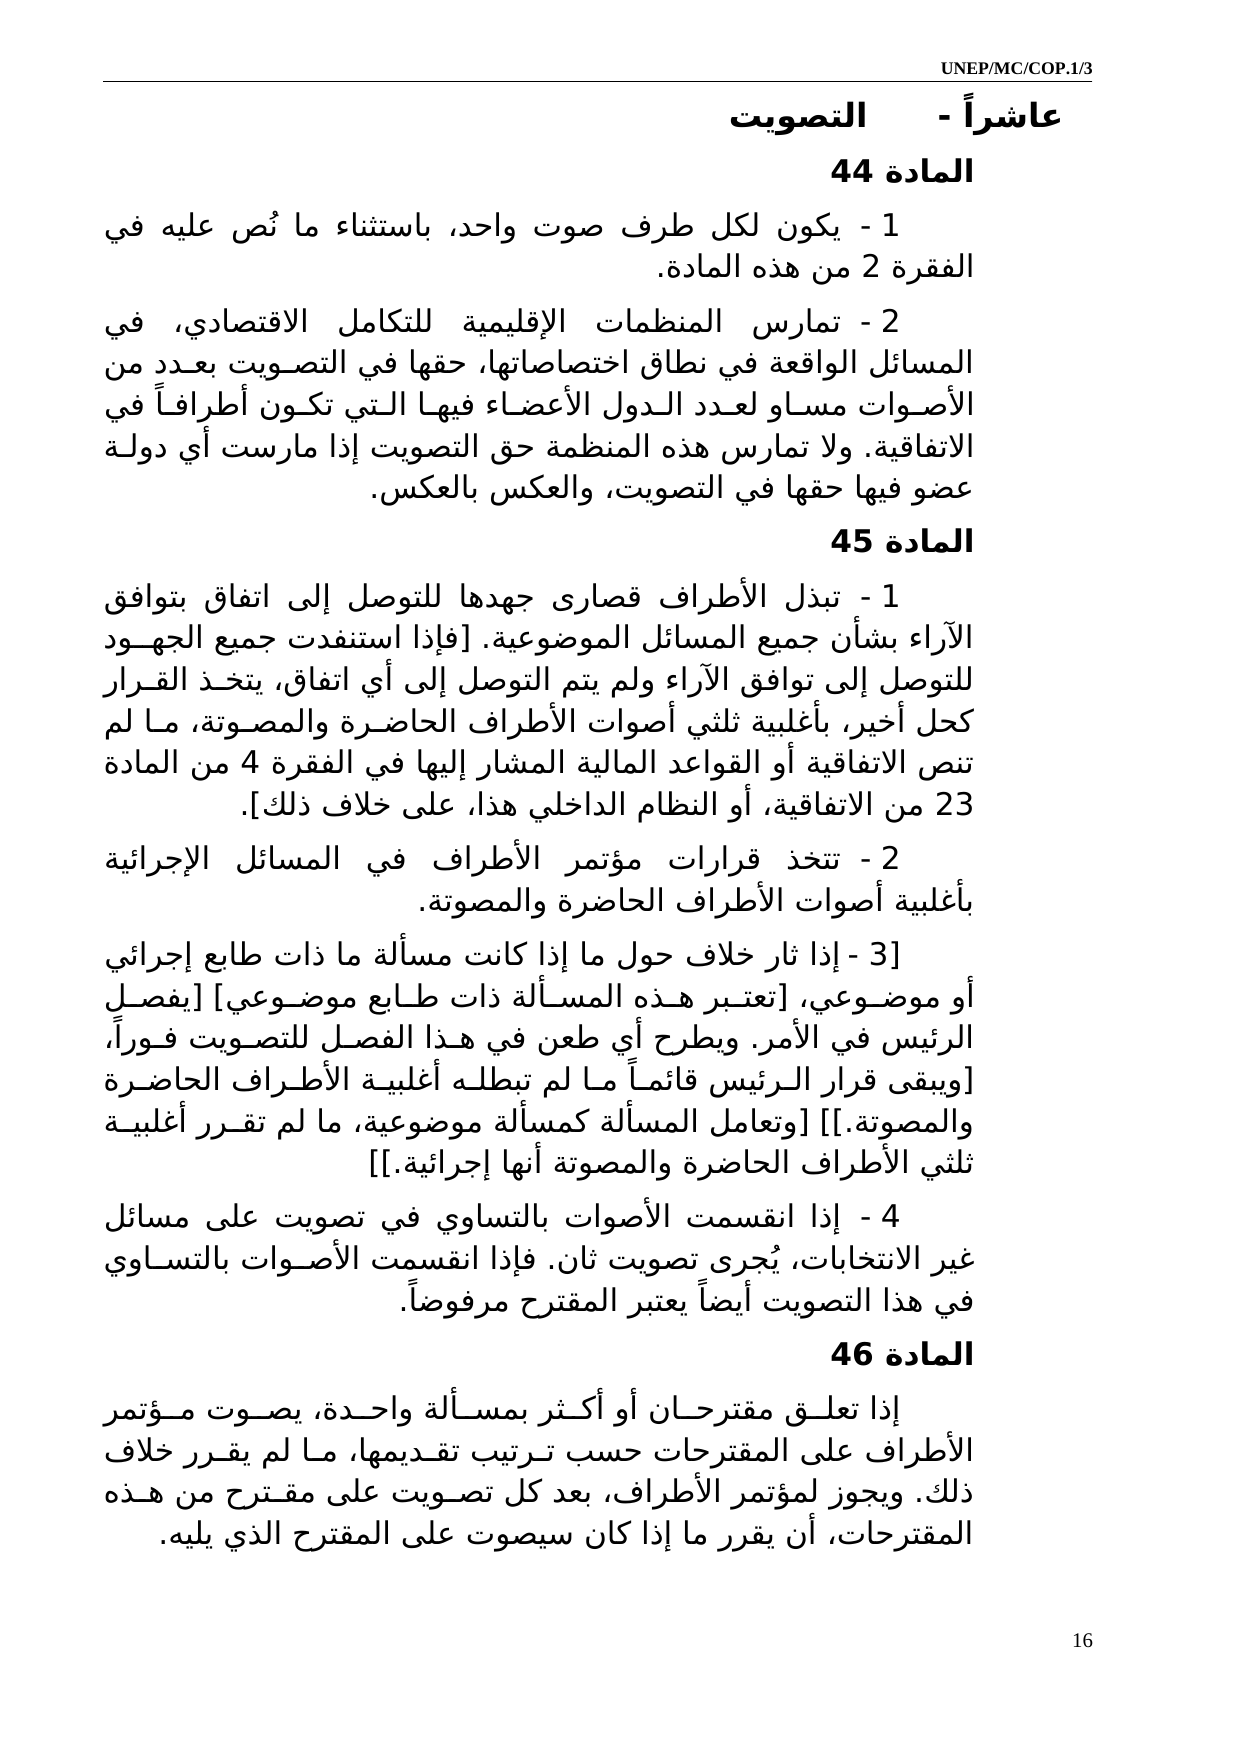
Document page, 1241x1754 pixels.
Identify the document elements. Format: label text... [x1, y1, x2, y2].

text 2 - تمارس المنظمات الإقليمية للتكامل الاقتصادي، في المسائل الواقعة في نطاق اختصاصاتها، حقها في التصويت بعدد من الأصوات مساو لعدد الدول الأعضاء فيها التي تكون أطرافاً في الاتفاقية. ولا تمارس هذه المنظمة حق التصويت إذا مارست أي دولة عضو فيها حقها في التصويت، والعكس بالعكس. [103, 299, 974, 507]
text إذا تعلق مقترحان أو أكثر بمسألة واحدة، يصوت مؤتمر الأطراف على المقترحات حسب ترتيب تقديمها، ما لم يقرر خلاف ذلك. ويجوز لمؤتمر الأطراف، بعد كل تصويت على مقترح من هذه المقترحات، أن يقرر ما إذا كان سيصوت على المقترح الذي يليه. [103, 1386, 974, 1553]
text [3 - إذا ثار خلاف حول ما إذا كانت مسألة ما ذات طابع إجرائي أو موضوعي، [تعتبر هذه المسألة ذات طابع موضوعي] [يفصل الرئيس في الأمر. ويطرح أي طعن في هذا الفصل للتصويت فوراً، [ويبقى قرار الرئيس قائماً ما لم تبطله أغلبية الأطراف الحاضرة والمصوتة.]] [وتعامل المسألة كمسألة موضوعية، ما لم تقرر أغلبية ثلثي الأطراف الحاضرة والمصوتة أنها إجرائية.]] [103, 932, 974, 1182]
text المادة 44 [103, 149, 974, 190]
text المادة 46 [103, 1332, 974, 1374]
text 4 - إذا انقسمت الأصوات بالتساوي في تصويت على مسائل غير الانتخابات، يُجرى تصويت ثان. فإذا انقسمت الأصوات بالتساوي في هذا التصويت أيضاً يعتبر المقترح مرفوضاً. [103, 1194, 974, 1319]
text عاشراً - التصويت [103, 94, 1063, 136]
text 1 - يكون لكل طرف صوت واحد، باستثناء ما نُص عليه في الفقرة 2 من هذه المادة. [103, 203, 974, 286]
text المادة 45 [103, 519, 974, 561]
text 1 - تبذل الأطراف قصارى جهدها للتوصل إلى اتفاق بتوافق الآراء بشأن جميع المسائل الموضوعية. [فإذا استنفدت جميع الجهود للتوصل إلى توافق الآراء ولم يتم التوصل إلى أي اتفاق، يتخذ القرار كحل أخير، بأغلبية ثلثي أصوات الأطراف الحاضرة والمصوتة، ما لم تنص الاتفاقية أو القواعد المالية المشار إليها في الفقرة 4 من المادة 23 من الاتفاقية، أو النظام الداخلي هذا، على خلاف ذلك]. [103, 574, 974, 824]
text 2 - تتخذ قرارات مؤتمر الأطراف في المسائل الإجرائية بأغلبية أصوات الأطراف الحاضرة والمصوتة. [103, 836, 974, 919]
